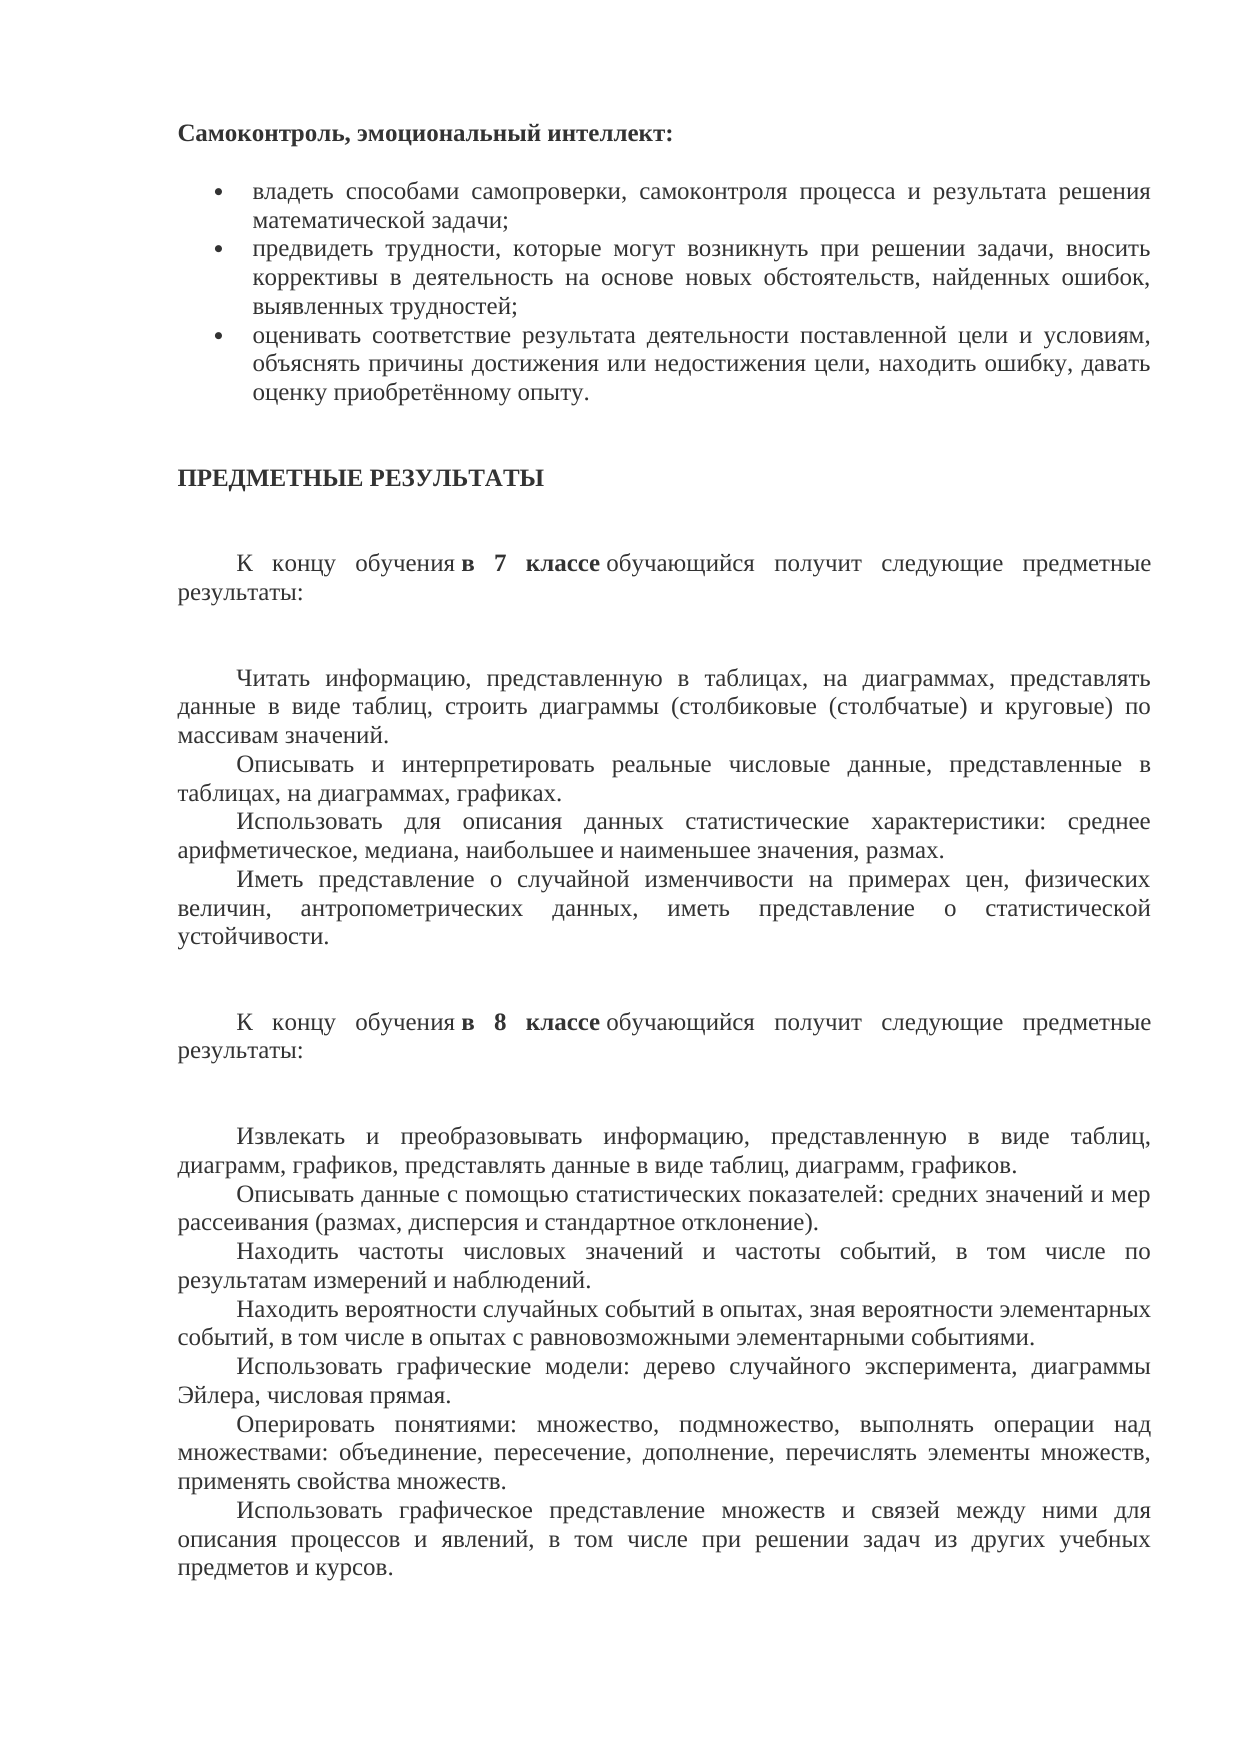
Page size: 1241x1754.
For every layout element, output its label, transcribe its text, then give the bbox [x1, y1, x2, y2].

text Описывать и интерпретировать реальные числовые данные, представленные в таблицах, на диаграммах, графиках. [177, 749, 1152, 806]
text К концу обучения в 8 классе обучающийся получит следующие предметные результаты: [177, 1007, 1152, 1064]
text Самоконтроль, эмоциональный интеллект: [177, 118, 1152, 147]
text Использовать для описания данных статистические характеристики: среднее арифметическое, медиана, наибольшее и наименьшее значения, размах. [177, 806, 1152, 864]
text Находить частоты числовых значений и частоты событий, в том числе по результатам измерений и наблюдений. [177, 1236, 1152, 1294]
text К концу обучения в 7 классе обучающийся получит следующие предметные результаты: [177, 548, 1152, 606]
list владеть способами самопроверки, самоконтроля процесса и результата решения математической задачи; [215, 176, 1152, 233]
text Иметь представление о случайной изменчивости на примерах цен, физических величин, антропометрических данных, иметь представление о статистической устойчивости. [177, 864, 1152, 950]
list предвидеть трудности, которые могут возникнуть при решении задачи, вносить коррективы в деятельность на основе новых обстоятельств, найденных ошибок, выявленных трудностей; [215, 233, 1152, 320]
list оценивать соответствие результата деятельности поставленной цели и условиям, объяснять причины достижения или недостижения цели, находить ошибку, давать оценку приобретённому опыту. [215, 320, 1152, 406]
text Оперировать понятиями: множество, подмножество, выполнять операции над множествами: объединение, пересечение, дополнение, перечислять элементы множеств, применять свойства множеств. [177, 1409, 1152, 1495]
text Использовать графические модели: дерево случайного эксперимента, диаграммы Эйлера, числовая прямая. [177, 1351, 1152, 1409]
text ПРЕДМЕТНЫЕ РЕЗУЛЬТАТЫ [177, 463, 1152, 492]
text Описывать данные с помощью статистических показателей: средних значений и мер рассеивания (размах, дисперсия и стандартное отклонение). [177, 1179, 1152, 1236]
text Извлекать и преобразовывать информацию, представленную в виде таблиц, диаграмм, графиков, представлять данные в виде таблиц, диаграмм, графиков. [177, 1121, 1152, 1179]
text Читать информацию, представленную в таблицах, на диаграммах, представлять данные в виде таблиц, строить диаграммы (столбиковые (столбчатые) и круговые) по массивам значений. [177, 663, 1152, 749]
text Находить вероятности случайных событий в опытах, зная вероятности элементарных событий, в том числе в опытах с равновозможными элементарными событиями. [177, 1294, 1152, 1351]
text Использовать графическое представление множеств и связей между ними для описания процессов и явлений, в том числе при решении задач из других учебных предметов и курсов. [177, 1495, 1152, 1581]
